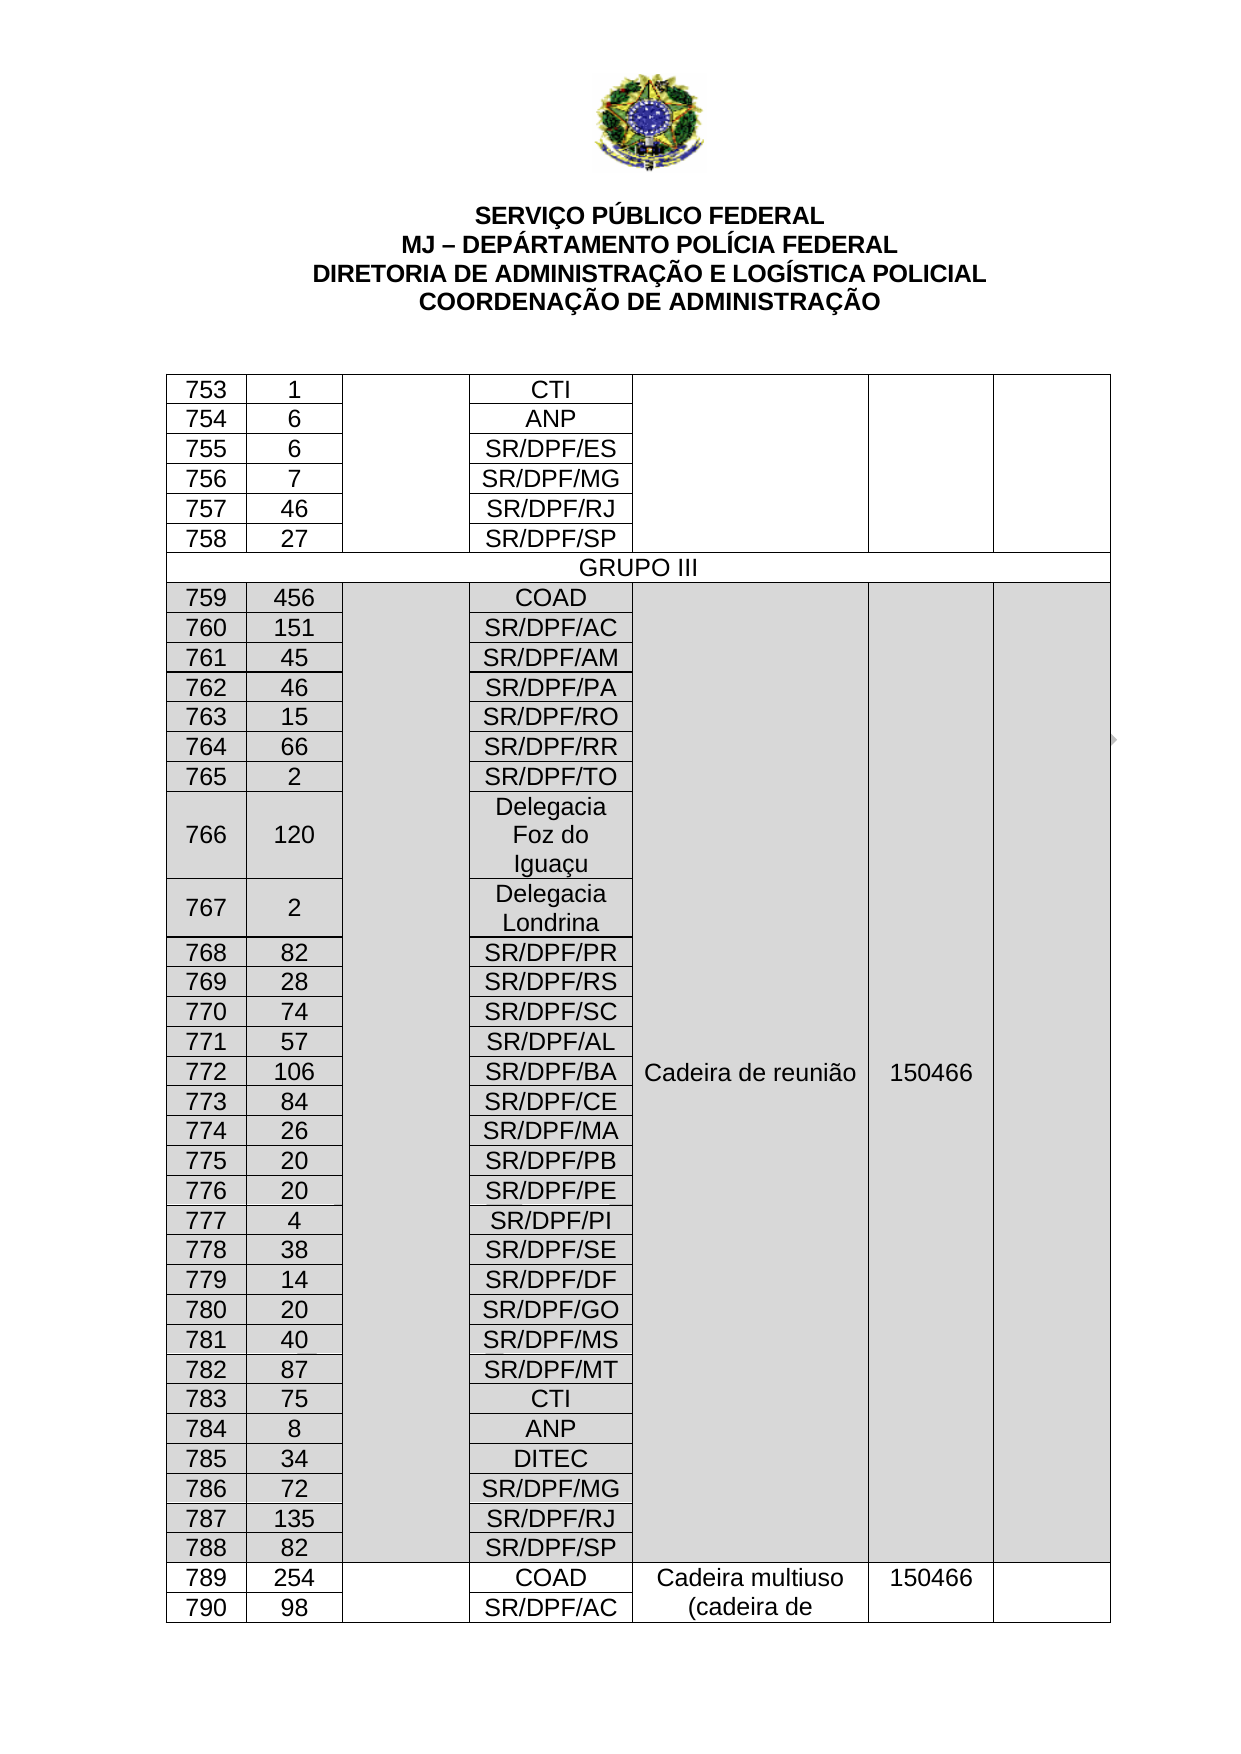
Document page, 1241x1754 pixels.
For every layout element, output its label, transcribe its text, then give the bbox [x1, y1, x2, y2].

table_cell 456 [247, 583, 342, 612]
table_cell 761 [167, 643, 246, 671]
table_cell 759 [167, 583, 246, 612]
table_cell 2 [247, 762, 342, 791]
table_cell 20 [247, 1146, 342, 1175]
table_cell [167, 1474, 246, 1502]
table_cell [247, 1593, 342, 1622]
table_cell SR/DPF/TO [470, 762, 632, 791]
table_cell 2 [247, 879, 342, 936]
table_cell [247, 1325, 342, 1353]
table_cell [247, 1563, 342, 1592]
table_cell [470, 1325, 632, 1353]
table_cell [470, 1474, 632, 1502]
table_cell 106 [247, 1057, 342, 1085]
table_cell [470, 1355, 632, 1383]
table_cell 82 [247, 938, 342, 966]
table_cell SR/DPF/SC [470, 997, 632, 1026]
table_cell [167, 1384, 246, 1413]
table_cell SR/DPF/PE [470, 1176, 632, 1204]
table_cell 766 [167, 792, 246, 878]
table_cell SR/DPF/MG [470, 464, 632, 493]
table_cell COAD [470, 583, 632, 612]
table_cell 754 [167, 404, 246, 433]
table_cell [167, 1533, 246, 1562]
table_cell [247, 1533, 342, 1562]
table_cell 755 [167, 434, 246, 463]
table_cell SR/DPF/AC [470, 613, 632, 642]
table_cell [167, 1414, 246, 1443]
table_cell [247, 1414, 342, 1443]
table_cell 57 [247, 1027, 342, 1056]
table_cell SR/DPF/PA [470, 673, 632, 701]
table_cell Cadeira de reunião [633, 583, 868, 1562]
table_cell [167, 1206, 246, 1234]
table_cell 46 [247, 494, 342, 522]
table_cell 150466 [869, 583, 993, 1562]
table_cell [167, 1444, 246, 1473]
table_cell SR/DPF/MA [470, 1116, 632, 1145]
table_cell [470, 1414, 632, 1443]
table_cell SR/DPF/ES [470, 434, 632, 463]
table_cell 84 [247, 1086, 342, 1115]
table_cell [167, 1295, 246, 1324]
table_cell 6 [247, 434, 342, 463]
table_cell SR/DPF/RJ [470, 494, 632, 522]
table_cell 1 [247, 375, 342, 403]
table_cell 760 [167, 613, 246, 642]
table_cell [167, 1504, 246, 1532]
table_cell [994, 583, 1110, 1562]
table_cell ANP [470, 404, 632, 433]
table_cell 775 [167, 1146, 246, 1175]
table_cell 769 [167, 967, 246, 996]
table_cell 45 [247, 643, 342, 671]
table_cell 776 [167, 1176, 246, 1204]
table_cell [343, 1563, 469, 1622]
table_cell 770 [167, 997, 246, 1026]
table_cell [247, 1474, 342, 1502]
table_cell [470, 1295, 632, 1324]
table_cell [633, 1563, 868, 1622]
table_cell 46 [247, 673, 342, 701]
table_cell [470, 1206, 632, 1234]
table_cell 26 [247, 1116, 342, 1145]
table_cell 763 [167, 702, 246, 731]
table_cell 771 [167, 1027, 246, 1056]
table_cell Delegacia Foz do Iguaçu [470, 792, 632, 878]
table_cell 762 [167, 673, 246, 701]
table_cell SR/DPF/BA [470, 1057, 632, 1085]
table_cell SR/DPF/RR [470, 732, 632, 761]
table_cell CTI [470, 375, 632, 403]
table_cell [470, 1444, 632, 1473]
table_cell 28 [247, 967, 342, 996]
table_cell 27 [247, 524, 342, 552]
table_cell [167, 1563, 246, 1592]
table_cell SR/DPF/AM [470, 643, 632, 671]
table_cell 774 [167, 1116, 246, 1145]
table_cell 765 [167, 762, 246, 791]
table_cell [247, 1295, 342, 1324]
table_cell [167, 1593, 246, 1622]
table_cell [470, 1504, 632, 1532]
table_cell SR/DPF/PB [470, 1146, 632, 1175]
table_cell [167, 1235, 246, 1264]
table_cell 753 [167, 375, 246, 403]
table_cell 764 [167, 732, 246, 761]
table_cell 773 [167, 1086, 246, 1115]
table_cell [343, 583, 469, 1562]
table_cell SR/DPF/RO [470, 702, 632, 731]
table_cell 15 [247, 702, 342, 731]
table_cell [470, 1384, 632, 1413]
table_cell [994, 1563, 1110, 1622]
table_cell 20 [247, 1176, 342, 1204]
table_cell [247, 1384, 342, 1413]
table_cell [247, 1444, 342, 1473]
table_cell Delegacia Londrina [470, 879, 632, 936]
table_cell 120 [247, 792, 342, 878]
table_cell 7 [247, 464, 342, 493]
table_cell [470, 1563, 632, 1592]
table_cell SR/DPF/AL [470, 1027, 632, 1056]
table_cell SR/DPF/RS [470, 967, 632, 996]
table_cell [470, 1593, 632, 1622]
table_cell 66 [247, 732, 342, 761]
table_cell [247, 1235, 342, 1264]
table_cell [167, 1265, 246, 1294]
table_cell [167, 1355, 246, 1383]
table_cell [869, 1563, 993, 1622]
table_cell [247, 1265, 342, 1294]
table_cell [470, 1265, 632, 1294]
table_cell SR/DPF/PR [470, 938, 632, 966]
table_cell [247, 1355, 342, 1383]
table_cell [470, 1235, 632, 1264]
table_cell 151 [247, 613, 342, 642]
table_cell 756 [167, 464, 246, 493]
table_cell 757 [167, 494, 246, 522]
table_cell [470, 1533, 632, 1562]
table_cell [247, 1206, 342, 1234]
table_cell 758 [167, 524, 246, 552]
table_cell 6 [247, 404, 342, 433]
table_cell SR/DPF/CE [470, 1086, 632, 1115]
table_cell SR/DPF/SP [470, 524, 632, 552]
table_cell 74 [247, 997, 342, 1026]
table_cell 767 [167, 879, 246, 936]
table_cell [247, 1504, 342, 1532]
table_cell 768 [167, 938, 246, 966]
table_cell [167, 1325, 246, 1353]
table_cell 772 [167, 1057, 246, 1085]
table_cell GRUPO III [167, 553, 1110, 582]
